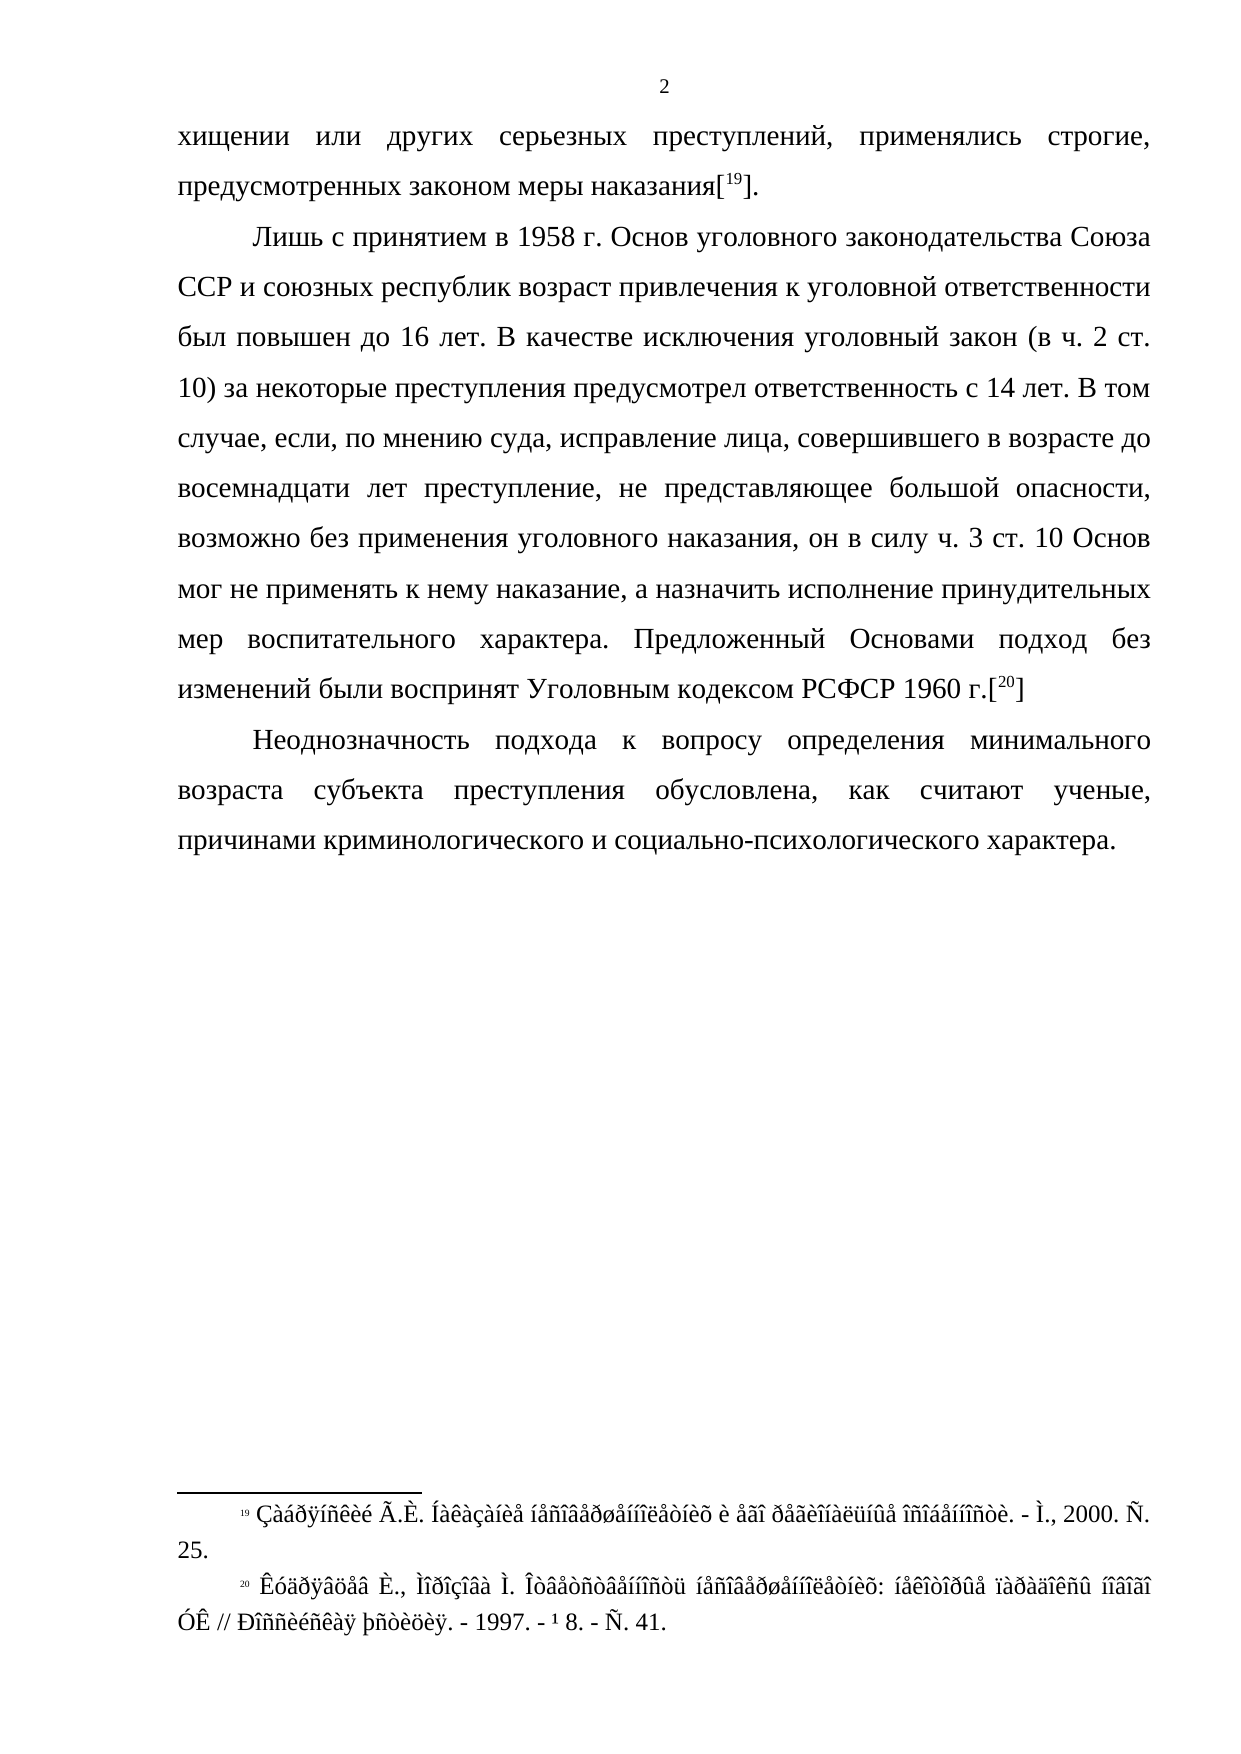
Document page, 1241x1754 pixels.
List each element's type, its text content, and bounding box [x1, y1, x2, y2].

text Неоднозначность подхода к вопросу определения минимального возраста субъекта преступления обусловлена, как считают ученые, причинами криминологического и социально-психологического характера. [177, 722, 1152, 856]
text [177, 118, 1152, 202]
text Лишь с принятием в 1958 г. Основ уголовного законодательства Союза ССР и союзных республик возраст привлечения к уголовной ответственности был повышен до 16 лет. В качестве исключения уголовный закон (в ч. 2 ст. 10) за некоторые преступления предусмотрел ответственность с 14 лет. В том случае, если, по мнению суда, исправление лица, совершившего в возрасте до восемнадцати лет преступление, не представляющее большой опасности, возможно без применения уголовного наказания, он в силу ч. 3 ст. 10 Основ мог не применять к нему наказание, а назначить исполнение принудительных мер воспитательного характера. Предложенный Основами подход без изменений были воспринят Уголовным кодексом РСФСР 1960 г.[] [177, 219, 1152, 705]
